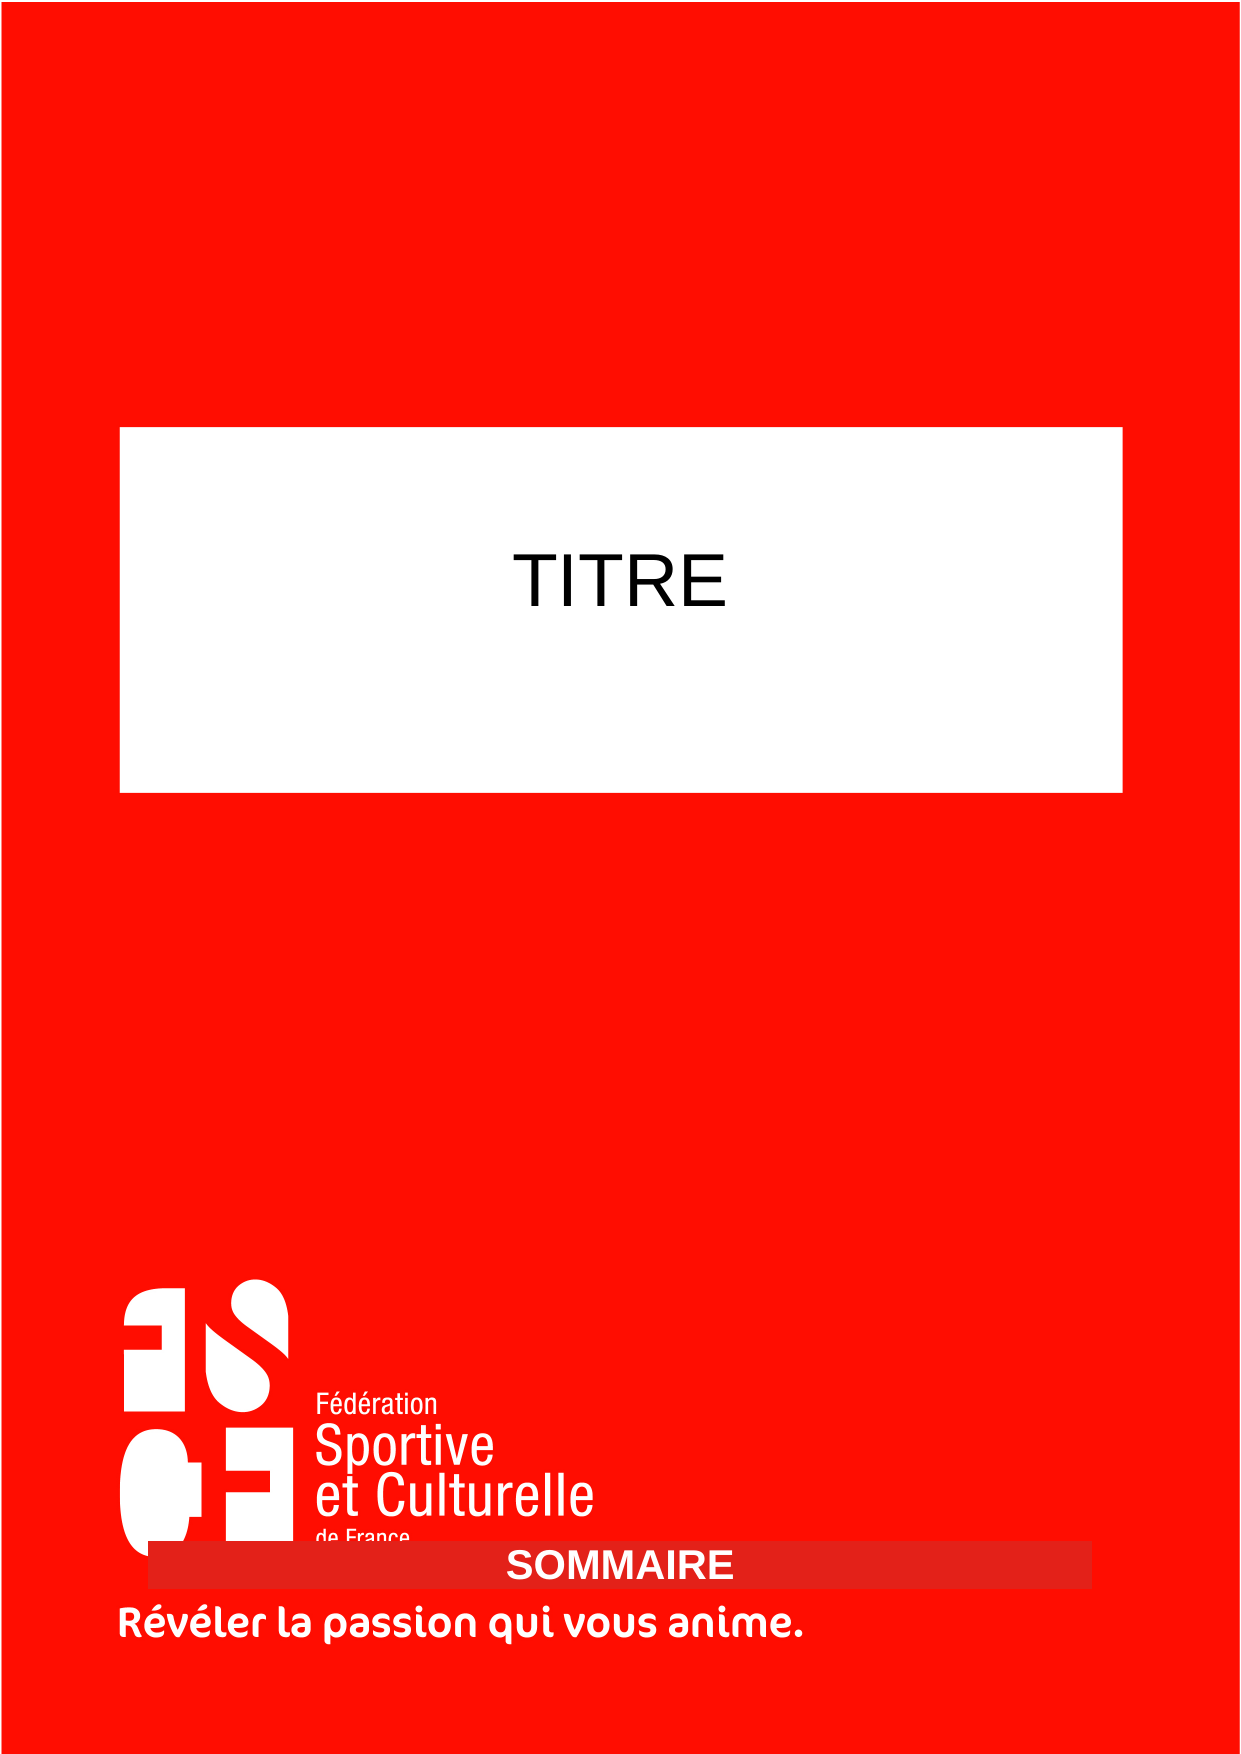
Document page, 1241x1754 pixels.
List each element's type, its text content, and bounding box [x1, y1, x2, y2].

picture [0, 1, 1241, 1754]
text SOMMAIRE [148, 1541, 1092, 1589]
text TITRE [148, 536, 1092, 622]
